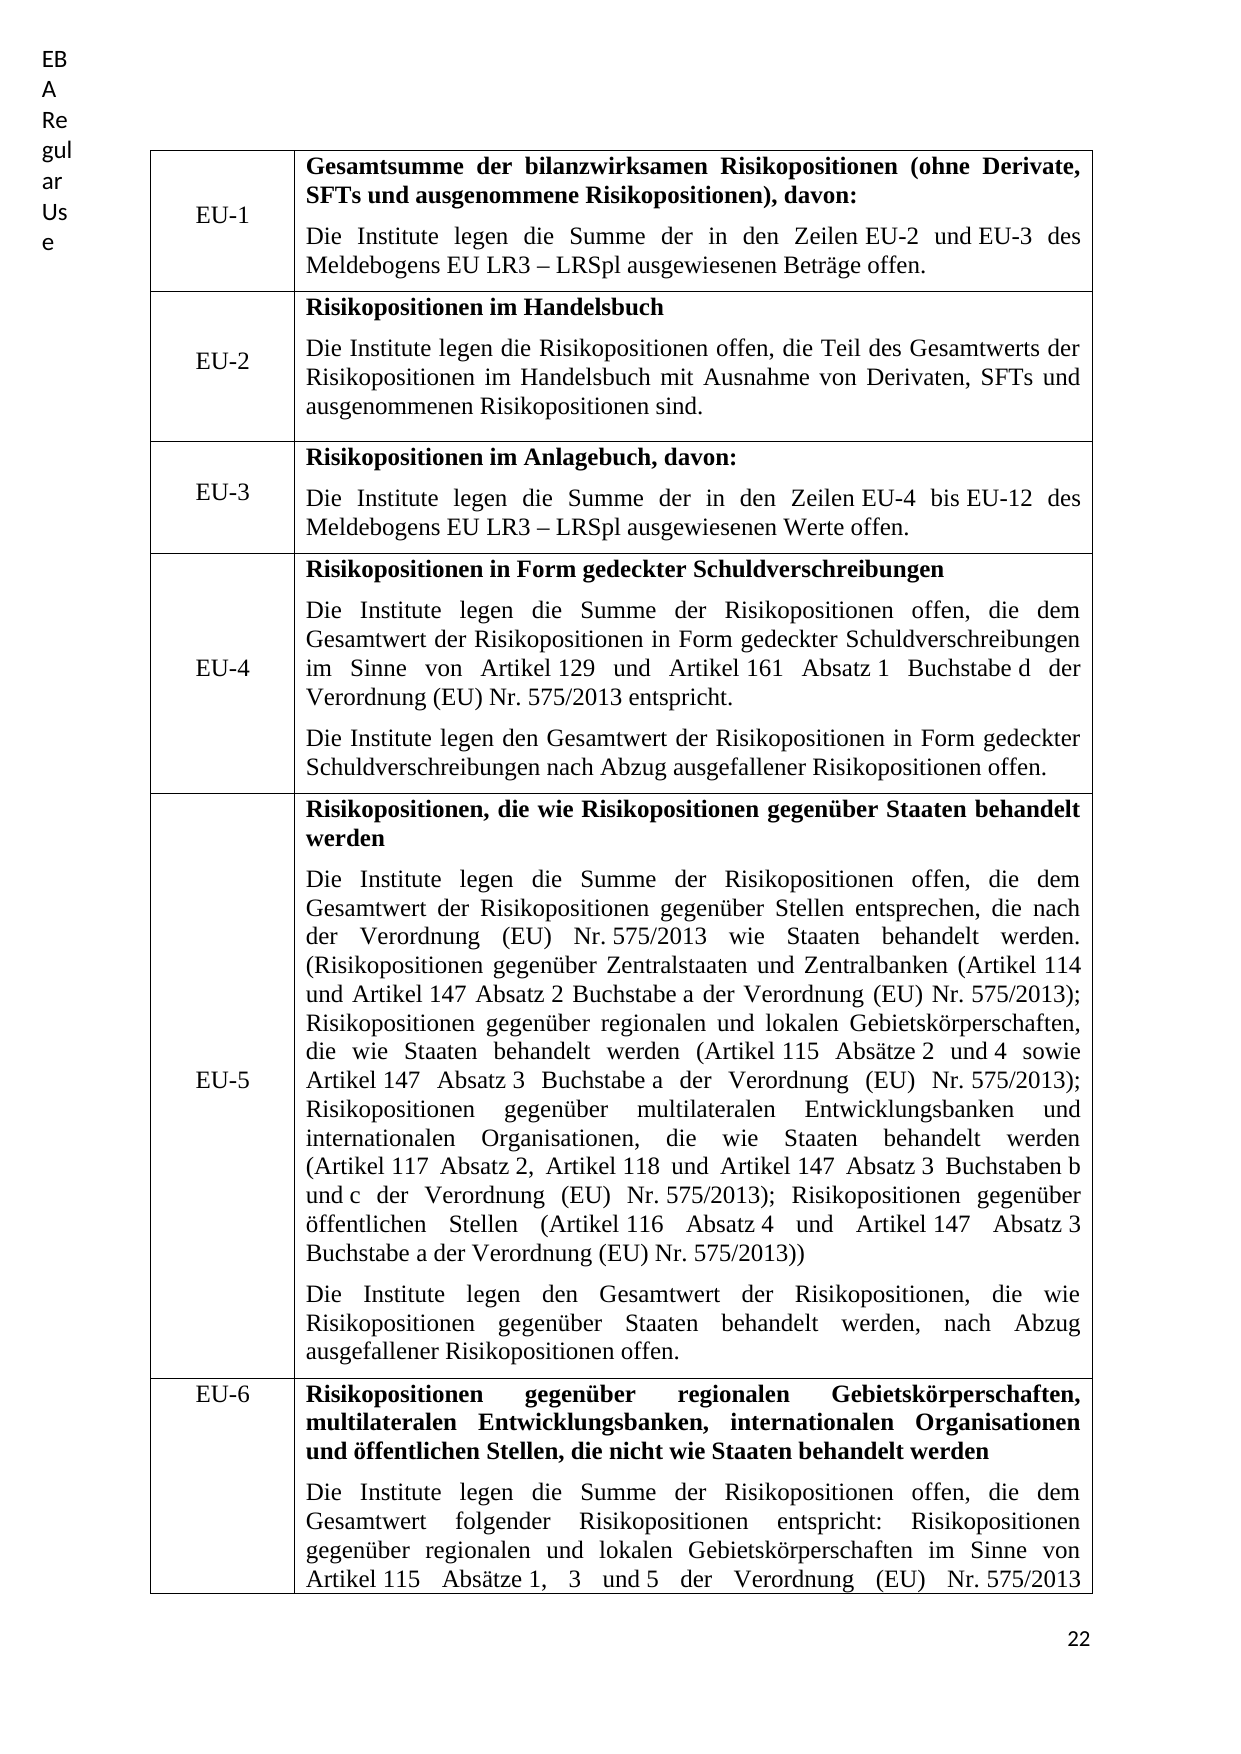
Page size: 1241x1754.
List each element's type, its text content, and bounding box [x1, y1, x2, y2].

table_cell Risikopositionen in Form gedeckter Schuldverschreibungen Die Institute legen die Summe der Risikopositionen offen, die dem Gesamtwert der Risikopositionen in Form gedeckter Schuldverschreibungen im Sinne von Artikel 129 und Artikel 161 Absatz 1 Buchstabe d der Verordnung (EU) Nr. 575/2013 entspricht. Die Institute legen den Gesamtwert der Risikopositionen in Form gedeckter Schuldverschreibungen nach Abzug ausgefallener Risikopositionen offen. [295, 554, 1092, 793]
table_cell Risikopositionen im Anlagebuch, davon: Die Institute legen die Summe der in den Zeilen EU-4 bis EU-12 des Meldebogens EU LR3 – LRSpl ausgewiesenen Werte offen. [295, 442, 1092, 553]
table_cell EU-2 [151, 292, 294, 441]
table_cell EU-5 [151, 794, 294, 1378]
table_cell Gesamtsumme der bilanzwirksamen Risikopositionen (ohne Derivate, SFTs und ausgenommene Risikopositionen), davon: Die Institute legen die Summe der in den Zeilen EU-2 und EU-3 des Meldebogens EU LR3 – LRSpl ausgewiesenen Beträge offen. [295, 151, 1092, 291]
table_cell EU-3 [151, 442, 294, 553]
table_cell Risikopositionen im Handelsbuch Die Institute legen die Risikopositionen offen, die Teil des Gesamtwerts der Risikopositionen im Handelsbuch mit Ausnahme von Derivaten, SFTs und ausgenommenen Risikopositionen sind. [295, 292, 1092, 441]
table_cell EU-4 [151, 554, 294, 793]
table_cell EU-1 [151, 151, 294, 291]
table_cell EU-6 [151, 1379, 294, 1592]
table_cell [295, 1379, 1092, 1592]
table_cell Risikopositionen, die wie Risikopositionen gegenüber Staaten behandelt werden Die Institute legen die Summe der Risikopositionen offen, die dem Gesamtwert der Risikopositionen gegenüber Stellen entsprechen, die nach der Verordnung (EU) Nr. 575/2013 wie Staaten behandelt werden. (Risikopositionen gegenüber Zentralstaaten und Zentralbanken (Artikel 114 und Artikel 147 Absatz 2 Buchstabe a der Verordnung (EU) Nr. 575/2013); Risikopositionen gegenüber regionalen und lokalen Gebietskörperschaften, die wie Staaten behandelt werden (Artikel 115 Absätze 2 und 4 sowie Artikel 147 Absatz 3 Buchstabe a der Verordnung (EU) Nr. 575/2013); Risikopositionen gegenüber multilateralen Entwicklungsbanken und internationalen Organisationen, die wie Staaten behandelt werden (Artikel 117 Absatz 2, Artikel 118 und Artikel 147 Absatz 3 Buchstaben b und c der Verordnung (EU) Nr. 575/2013); Risikopositionen gegenüber öffentlichen Stellen (Artikel 116 Absatz 4 und Artikel 147 Absatz 3 Buchstabe a der Verordnung (EU) Nr. 575/2013)) Die Institute legen den Gesamtwert der Risikopositionen, die wie Risikopositionen gegenüber Staaten behandelt werden, nach Abzug ausgefallener Risikopositionen offen. [295, 794, 1092, 1378]
